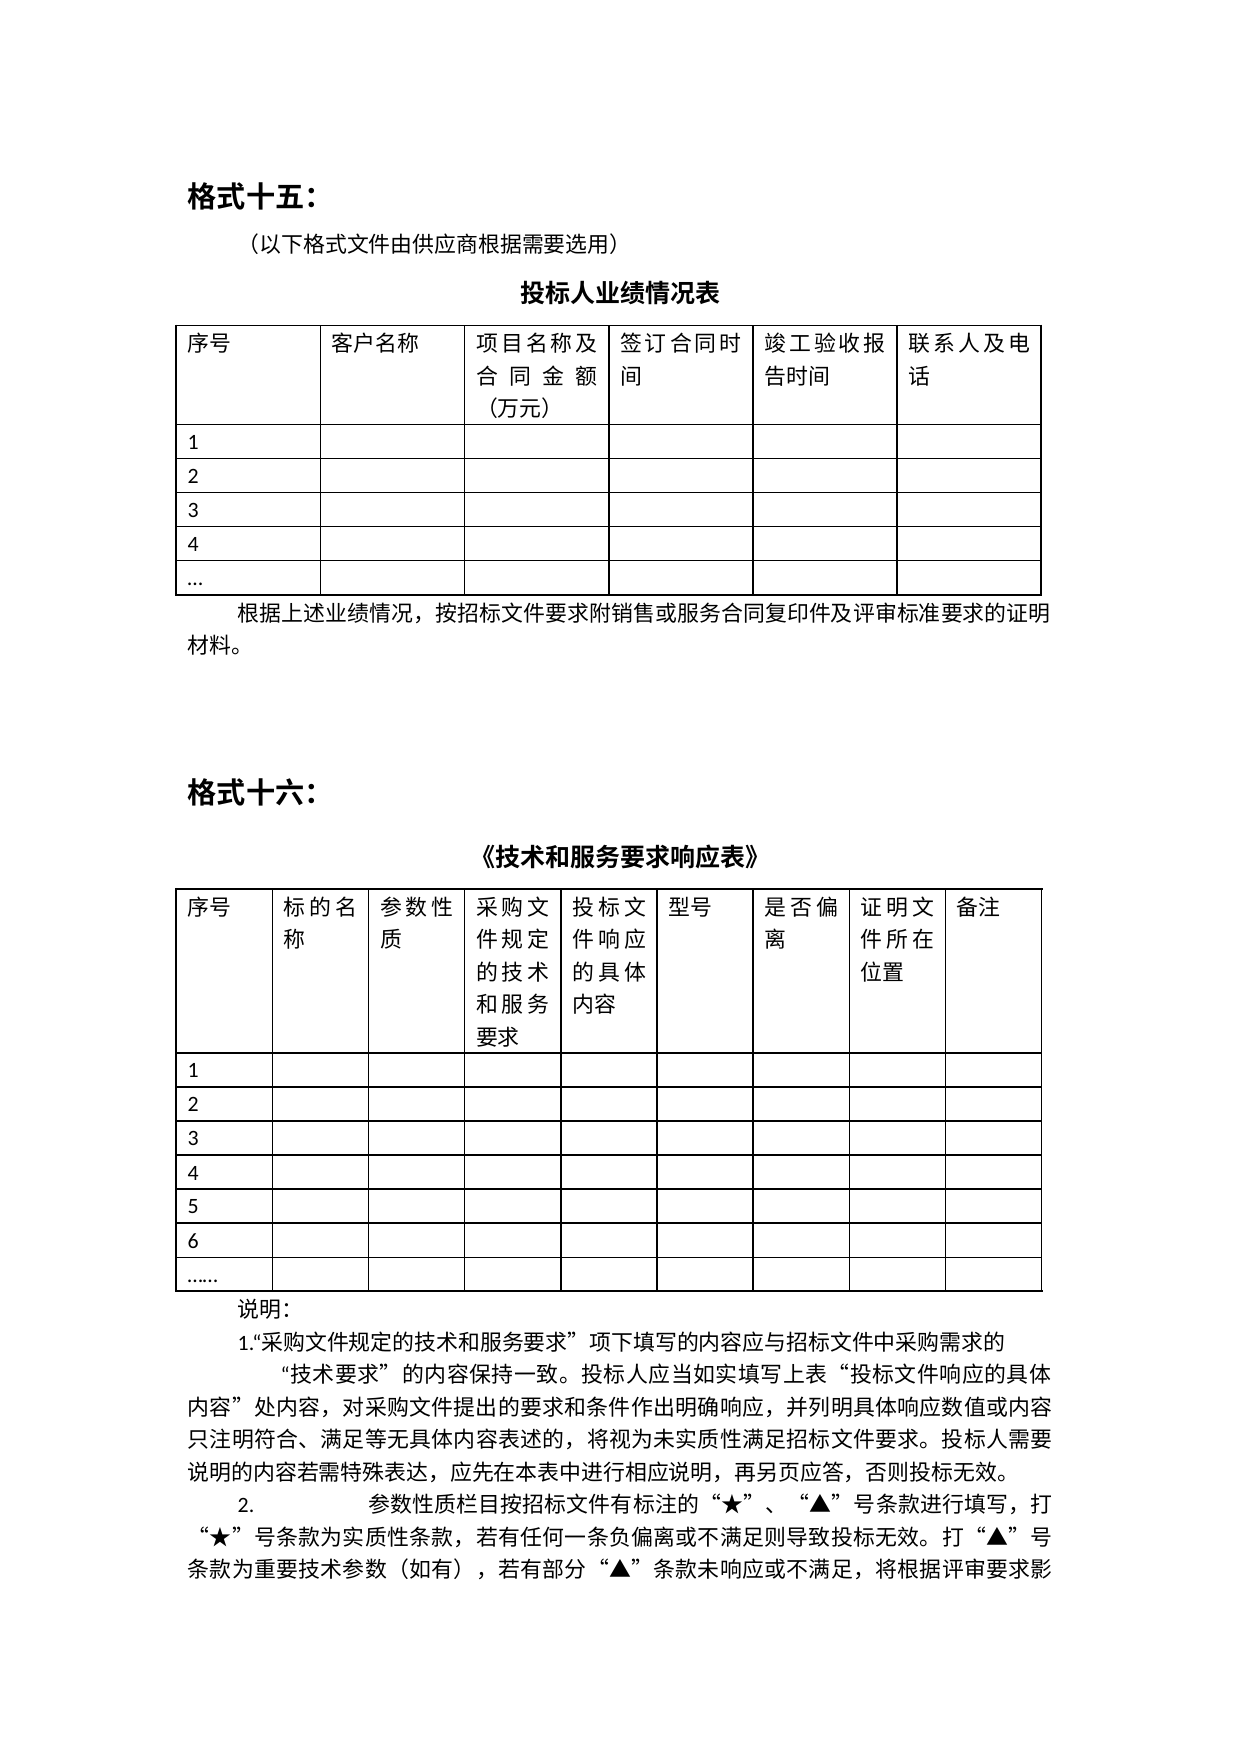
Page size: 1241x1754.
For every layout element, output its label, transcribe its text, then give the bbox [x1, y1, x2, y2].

table_cell [754, 1190, 849, 1222]
table_cell [369, 1088, 464, 1120]
table_cell [273, 1190, 368, 1222]
table_cell [562, 1258, 656, 1290]
table_cell …… [177, 1258, 272, 1290]
table_cell [946, 1088, 1041, 1120]
table_cell [273, 1156, 368, 1188]
table_cell [465, 1156, 560, 1188]
table_cell [754, 459, 896, 492]
table_cell [610, 527, 752, 560]
table_cell [658, 1224, 752, 1256]
table_cell [465, 1088, 560, 1120]
table_cell [658, 1258, 752, 1290]
table_cell [658, 1156, 752, 1188]
text 1.“采购文件规定的技术和服务要求”项下填写的内容应与招标文件中采购需求的 “技术要求”的内容保持一致。投标人应当如实填写上表“投标文件响应的具体内容”处内容，对采购文件提出的要求和条件作出明确响应，并列明具体响应数值或内容，只注明符合、满足等无具体内容表述的，将视为未实质性满足招标文件要求。投标人需要说明的内容若需特殊表达，应先在本表中进行相应说明，再另页应答，否则投标无效。 [187, 1324, 1053, 1487]
table_cell [465, 1122, 560, 1154]
table_cell [610, 425, 752, 458]
table_cell 4 [177, 1156, 272, 1188]
table_cell [465, 527, 608, 560]
table_cell 5 [177, 1190, 272, 1222]
table_cell [562, 1190, 656, 1222]
table_header 型号 [658, 890, 752, 1052]
table_cell [369, 1258, 464, 1290]
table_cell [850, 1088, 945, 1120]
table_cell [898, 527, 1040, 560]
table_cell [273, 1258, 368, 1290]
table_cell [465, 1258, 560, 1290]
table_cell [898, 459, 1040, 492]
text 根据上述业绩情况，按招标文件要求附销售或服务合同复印件及评审标准要求的证明材料。 [187, 595, 1053, 660]
table_cell [273, 1224, 368, 1256]
table_cell [658, 1054, 752, 1086]
table_cell [562, 1224, 656, 1256]
table_cell [658, 1088, 752, 1120]
table_header 证明文件所在位置 [850, 890, 945, 1052]
table_cell [850, 1122, 945, 1154]
table_cell [369, 1054, 464, 1086]
table_header 项目名称及合同金额（万元） [465, 326, 608, 423]
table_cell [321, 527, 464, 560]
table_cell [610, 459, 752, 492]
text 说明： [187, 1292, 1053, 1324]
text 《技术和服务要求响应表》 [187, 823, 1053, 888]
table_cell [754, 493, 896, 526]
table_cell [754, 1156, 849, 1188]
table_cell [465, 1190, 560, 1222]
table_header 序号 [177, 890, 272, 1052]
table_cell [850, 1156, 945, 1188]
table_cell 2 [177, 459, 320, 492]
table_cell [898, 425, 1040, 458]
table_cell [658, 1190, 752, 1222]
table_header 联系人及电话 [898, 326, 1040, 423]
table_header 是否偏离 [754, 890, 849, 1052]
table_cell [273, 1088, 368, 1120]
table_header 采购文件规定的技术和服务要求 [465, 890, 560, 1052]
table_cell [465, 561, 608, 594]
table_cell [465, 459, 608, 492]
table_cell [898, 493, 1040, 526]
table_header 投标文件响应的具体内容 [562, 890, 656, 1052]
table_cell [369, 1190, 464, 1222]
table_cell [562, 1122, 656, 1154]
table_header 标的名称 [273, 890, 368, 1052]
table_cell [465, 1054, 560, 1086]
table_cell 3 [177, 1122, 272, 1154]
table_cell [754, 1054, 849, 1086]
table_header 签订合同时间 [610, 326, 752, 423]
table_cell [369, 1122, 464, 1154]
table_cell … [177, 561, 320, 594]
table_header 序号 [177, 326, 320, 423]
table_cell [562, 1088, 656, 1120]
table_cell [946, 1122, 1041, 1154]
table_header 参数性质 [369, 890, 464, 1052]
table_cell [946, 1190, 1041, 1222]
table_cell [754, 1122, 849, 1154]
table_cell [562, 1156, 656, 1188]
table_cell 2 [177, 1088, 272, 1120]
table_cell [562, 1054, 656, 1086]
table_cell [898, 561, 1040, 594]
table_cell [610, 493, 752, 526]
table_cell [754, 1258, 849, 1290]
text 格式十五： [187, 162, 1053, 227]
table_cell [273, 1054, 368, 1086]
table_header 客户名称 [321, 326, 464, 423]
table_header 竣工验收报告时间 [754, 326, 896, 423]
table_cell [850, 1258, 945, 1290]
text 投标人业绩情况表 [187, 259, 1053, 324]
table_cell [321, 425, 464, 458]
table_cell [946, 1156, 1041, 1188]
table_cell [369, 1224, 464, 1256]
table_cell [465, 425, 608, 458]
table_cell [850, 1224, 945, 1256]
table_cell [321, 459, 464, 492]
table_cell 6 [177, 1224, 272, 1256]
table_cell [754, 527, 896, 560]
table_cell [946, 1258, 1041, 1290]
table_cell [754, 561, 896, 594]
table_cell [465, 493, 608, 526]
text （以下格式文件由供应商根据需要选用） [187, 227, 1053, 259]
table_cell [754, 425, 896, 458]
table_cell [610, 561, 752, 594]
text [187, 1487, 1053, 1584]
table_cell [850, 1054, 945, 1086]
table_cell [850, 1190, 945, 1222]
table_cell 1 [177, 1054, 272, 1086]
table_cell [465, 1224, 560, 1256]
table_cell [321, 561, 464, 594]
table_cell 3 [177, 493, 320, 526]
table_cell [946, 1224, 1041, 1256]
table_cell [754, 1088, 849, 1120]
table_cell [273, 1122, 368, 1154]
text 格式十六： [187, 758, 1053, 823]
table_cell [754, 1224, 849, 1256]
table_header 备注 [946, 890, 1041, 1052]
table_cell 1 [177, 425, 320, 458]
table_cell [658, 1122, 752, 1154]
table_cell [946, 1054, 1041, 1086]
table_cell [369, 1156, 464, 1188]
table_cell [321, 493, 464, 526]
table_cell 4 [177, 527, 320, 560]
